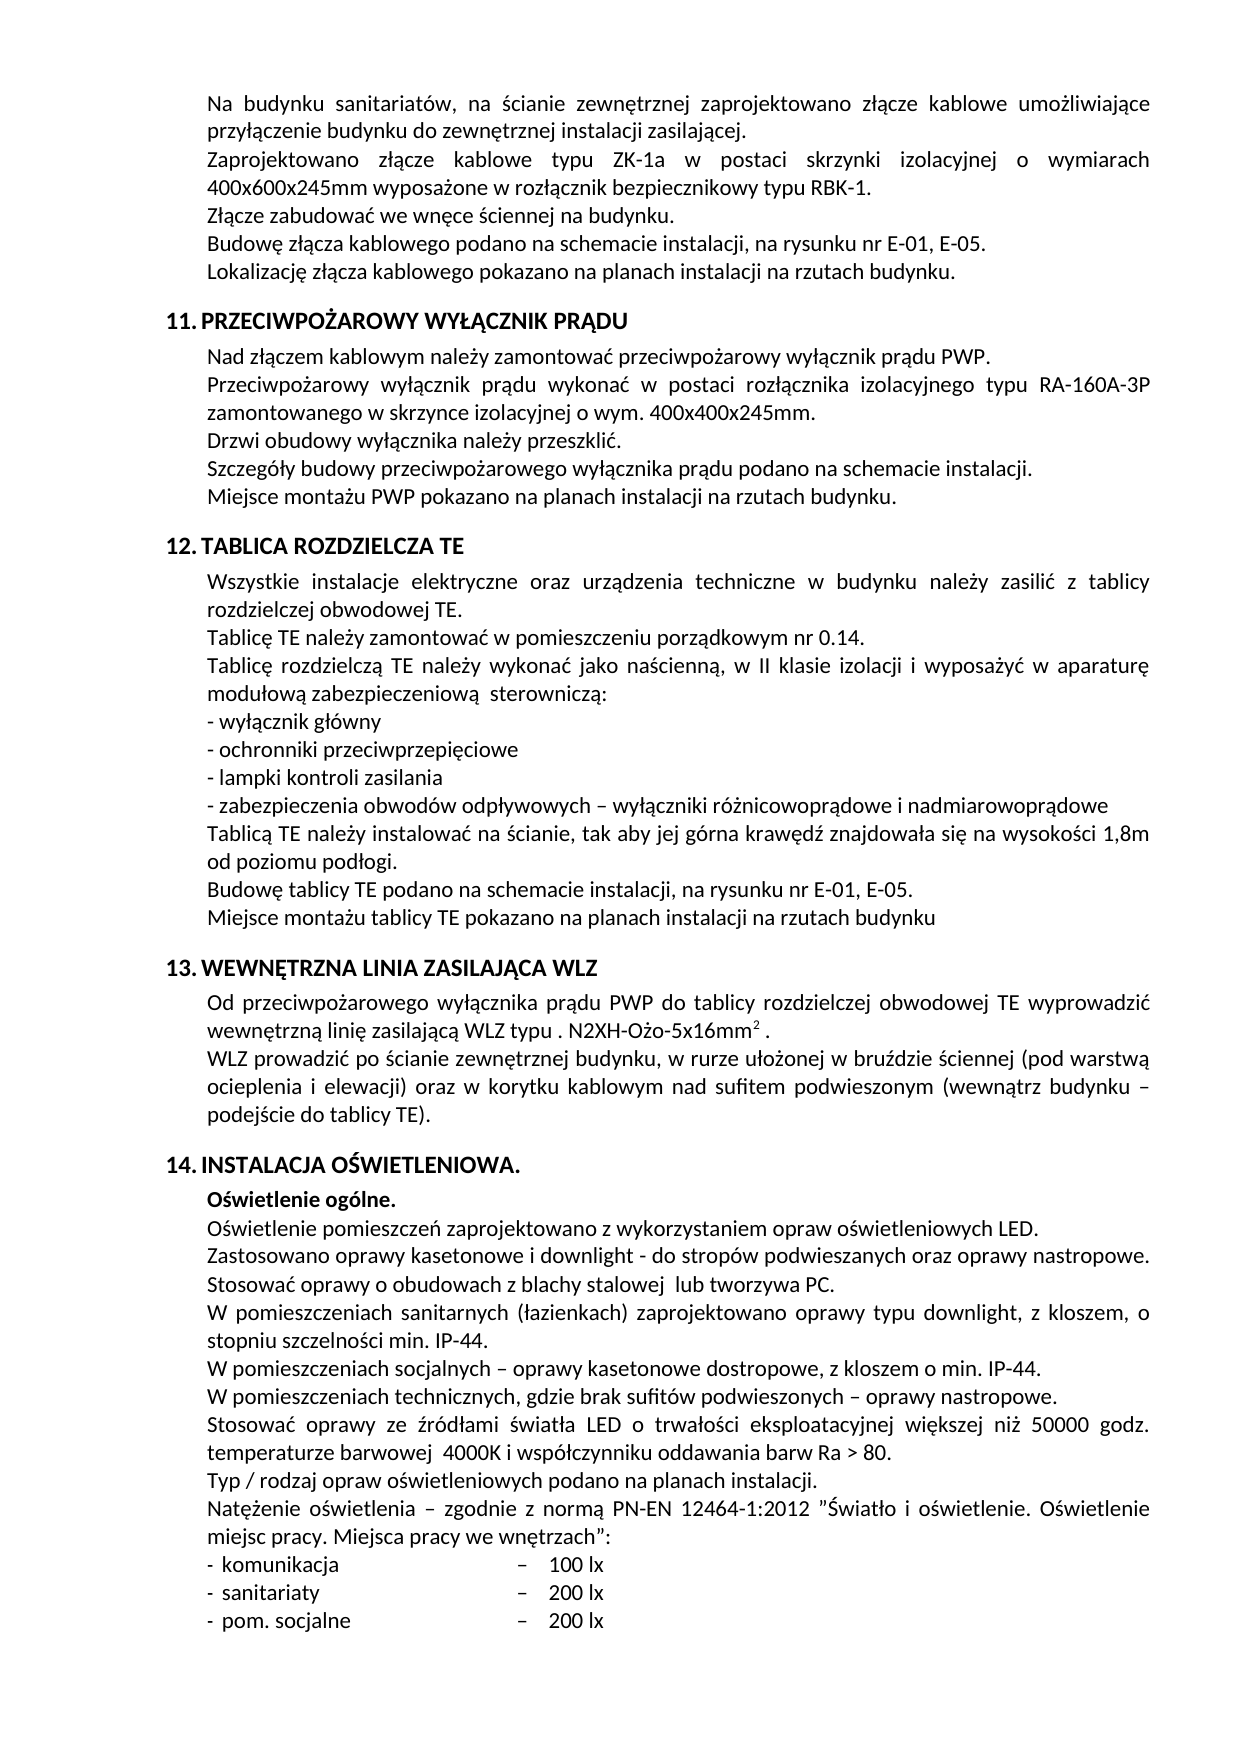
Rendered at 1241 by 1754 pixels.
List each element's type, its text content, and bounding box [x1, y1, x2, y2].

list sanitariaty – 200 lx [207, 1578, 1152, 1606]
text Oświetlenie ogólne. [207, 1186, 1152, 1214]
list pom. socjalne – 200 lx [207, 1606, 1152, 1634]
text Przeciwpożarowy wyłącznik prądu wykonać w postaci rozłącznika izolacyjnego typu RA-160A-3P zamontowanego w skrzynce izolacyjnej o wym. 400x400x245mm. [207, 370, 1152, 426]
text Nad złączem kablowym należy zamontować przeciwpożarowy wyłącznik prądu PWP. [207, 342, 1152, 370]
text Złącze zabudować we wnęce ściennej na budynku. [207, 201, 1152, 229]
list TABLICA ROZDZIELCZA TE [165, 530, 1152, 561]
text Budowę złącza kablowego podano na schemacie instalacji, na rysunku nr E-01, E-05. [207, 229, 1152, 257]
text Miejsce montażu PWP pokazano na planach instalacji na rzutach budynku. [207, 482, 1152, 510]
text Wszystkie instalacje elektryczne oraz urządzenia techniczne w budynku należy zasilić z tablicy rozdzielczej obwodowej TE. [207, 567, 1152, 623]
list komunikacja – 100 lx [207, 1550, 1152, 1578]
text Zaprojektowano złącze kablowe typu ZK-1a w postaci skrzynki izolacyjnej o wymiarach 400x600x245mm wyposażone w rozłącznik bezpiecznikowy typu RBK-1. [207, 145, 1152, 201]
text Lokalizację złącza kablowego pokazano na planach instalacji na rzutach budynku. [207, 257, 1152, 285]
text - zabezpieczenia obwodów odpływowych – wyłączniki różnicowoprądowe i nadmiarowoprądowe [207, 791, 1152, 819]
text - lampki kontroli zasilania [207, 763, 1152, 791]
text Od przeciwpożarowego wyłącznika prądu PWP do tablicy rozdzielczej obwodowej TE wyprowadzić wewnętrzną linię zasilającą WLZ typu . N2XH-Ożo-5x16mm2 . [207, 988, 1152, 1044]
text Typ / rodzaj opraw oświetleniowych podano na planach instalacji. [207, 1466, 1152, 1494]
text Tablicę TE należy zamontować w pomieszczeniu porządkowym nr 0.14. [207, 623, 1152, 651]
list INSTALACJA OŚWIETLENIOWA. [165, 1149, 1152, 1179]
text Tablicę rozdzielczą TE należy wykonać jako naścienną, w II klasie izolacji i wyposażyć w aparaturę modułową zabezpieczeniową sterowniczą: [207, 651, 1152, 707]
text - wyłącznik główny [207, 707, 1152, 735]
text - ochronniki przeciwprzepięciowe [207, 735, 1152, 763]
text Stosować oprawy ze źródłami światła LED o trwałości eksploatacyjnej większej niż 50000 godz. temperaturze barwowej 4000K i współczynniku oddawania barw Ra > 80. [207, 1410, 1152, 1466]
text Oświetlenie pomieszczeń zaprojektowano z wykorzystaniem opraw oświetleniowych LED. [207, 1214, 1152, 1242]
text Drzwi obudowy wyłącznika należy przeszklić. [207, 426, 1152, 454]
text WLZ prowadzić po ścianie zewnętrznej budynku, w rurze ułożonej w bruździe ściennej (pod warstwą ocieplenia i elewacji) oraz w korytku kablowym nad sufitem podwieszonym (wewnątrz budynku – podejście do tablicy TE). [207, 1044, 1152, 1128]
text Tablicą TE należy instalować na ścianie, tak aby jej górna krawędź znajdowała się na wysokości 1,8m od poziomu podłogi. [207, 819, 1152, 875]
text Miejsce montażu tablicy TE pokazano na planach instalacji na rzutach budynku [207, 903, 1152, 931]
list PRZECIWPOŻAROWY WYŁĄCZNIK PRĄDU [165, 305, 1152, 336]
text Natężenie oświetlenia – zgodnie z normą PN-EN 12464-1:2012 ”Światło i oświetlenie. Oświetlenie miejsc pracy. Miejsca pracy we wnętrzach”: [207, 1494, 1152, 1550]
text W pomieszczeniach sanitarnych (łazienkach) zaprojektowano oprawy typu downlight, z kloszem, o stopniu szczelności min. IP-44. [207, 1298, 1152, 1354]
text Zastosowano oprawy kasetonowe i downlight - do stropów podwieszanych oraz oprawy nastropowe. Stosować oprawy o obudowach z blachy stalowej lub tworzywa PC. [207, 1242, 1152, 1298]
text W pomieszczeniach technicznych, gdzie brak sufitów podwieszonych – oprawy nastropowe. [207, 1382, 1152, 1410]
list WEWNĘTRZNA LINIA ZASILAJĄCA WLZ [165, 952, 1152, 982]
text Budowę tablicy TE podano na schemacie instalacji, na rysunku nr E-01, E-05. [207, 875, 1152, 903]
text Szczegóły budowy przeciwpożarowego wyłącznika prądu podano na schemacie instalacji. [207, 454, 1152, 482]
text W pomieszczeniach socjalnych – oprawy kasetonowe dostropowe, z kloszem o min. IP-44. [207, 1354, 1152, 1382]
text Na budynku sanitariatów, na ścianie zewnętrznej zaprojektowano złącze kablowe umożliwiające przyłączenie budynku do zewnętrznej instalacji zasilającej. [207, 89, 1152, 145]
